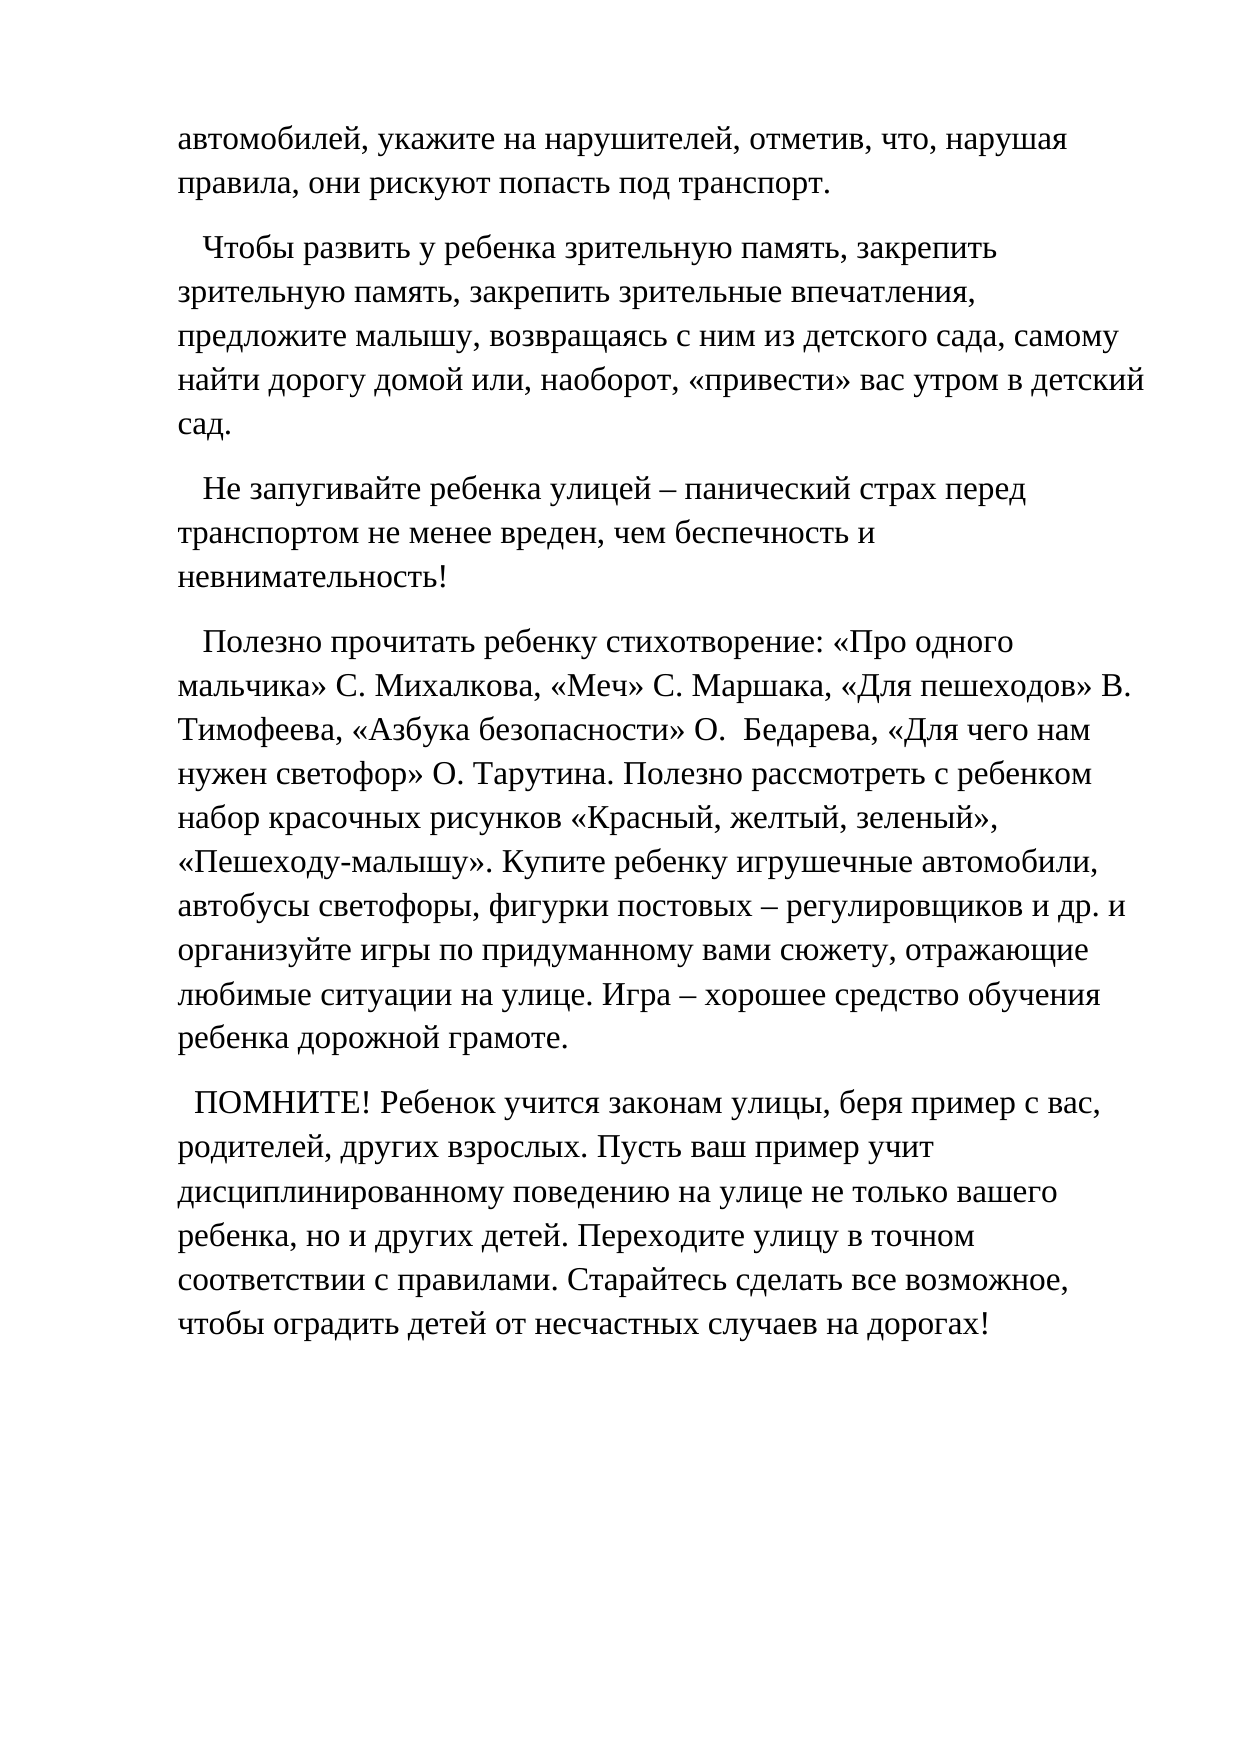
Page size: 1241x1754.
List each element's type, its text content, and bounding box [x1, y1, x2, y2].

text ПОМНИТЕ! Ребенок учится законам улицы, беря пример с вас, родителей, других взрослых. Пусть ваш пример учит дисциплинированному поведению на улице не только вашего ребенка, но и других детей. Переходите улицу в точном соответствии с правилами. Старайтесь сделать все возможное, чтобы оградить детей от несчастных случаев на дорогах! [177, 1083, 1152, 1341]
text Чтобы развить у ребенка зрительную память, закрепить зрительную память, закрепить зрительные впечатления, предложите малышу, возвращаясь с ним из детского сада, самому найти дорогу домой или, наоборот, «привести» вас утром в детский сад. [177, 227, 1152, 442]
text Полезно прочитать ребенку стихотворение: «Про одного мальчика» С. Михалкова, «Меч» С. Маршака, «Для пешеходов» В. Тимофеева, «Азбука безопасности» О. Бедарева, «Для чего нам нужен светофор» О. Тарутина. Полезно рассмотреть с ребенком набор красочных рисунков «Красный, желтый, зеленый», «Пешеходу-малышу». Купите ребенку игрушечные автомобили, автобусы светофоры, фигурки постовых – регулировщиков и др. и организуйте игры по придуманному вами сюжету, отражающие любимые ситуации на улице. Игра – хорошее средство обучения ребенка дорожной грамоте. [177, 621, 1152, 1056]
text Не запугивайте ребенка улицей – панический страх перед транспортом не менее вреден, чем беспечность и невнимательность! [177, 468, 1152, 595]
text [177, 118, 1152, 201]
